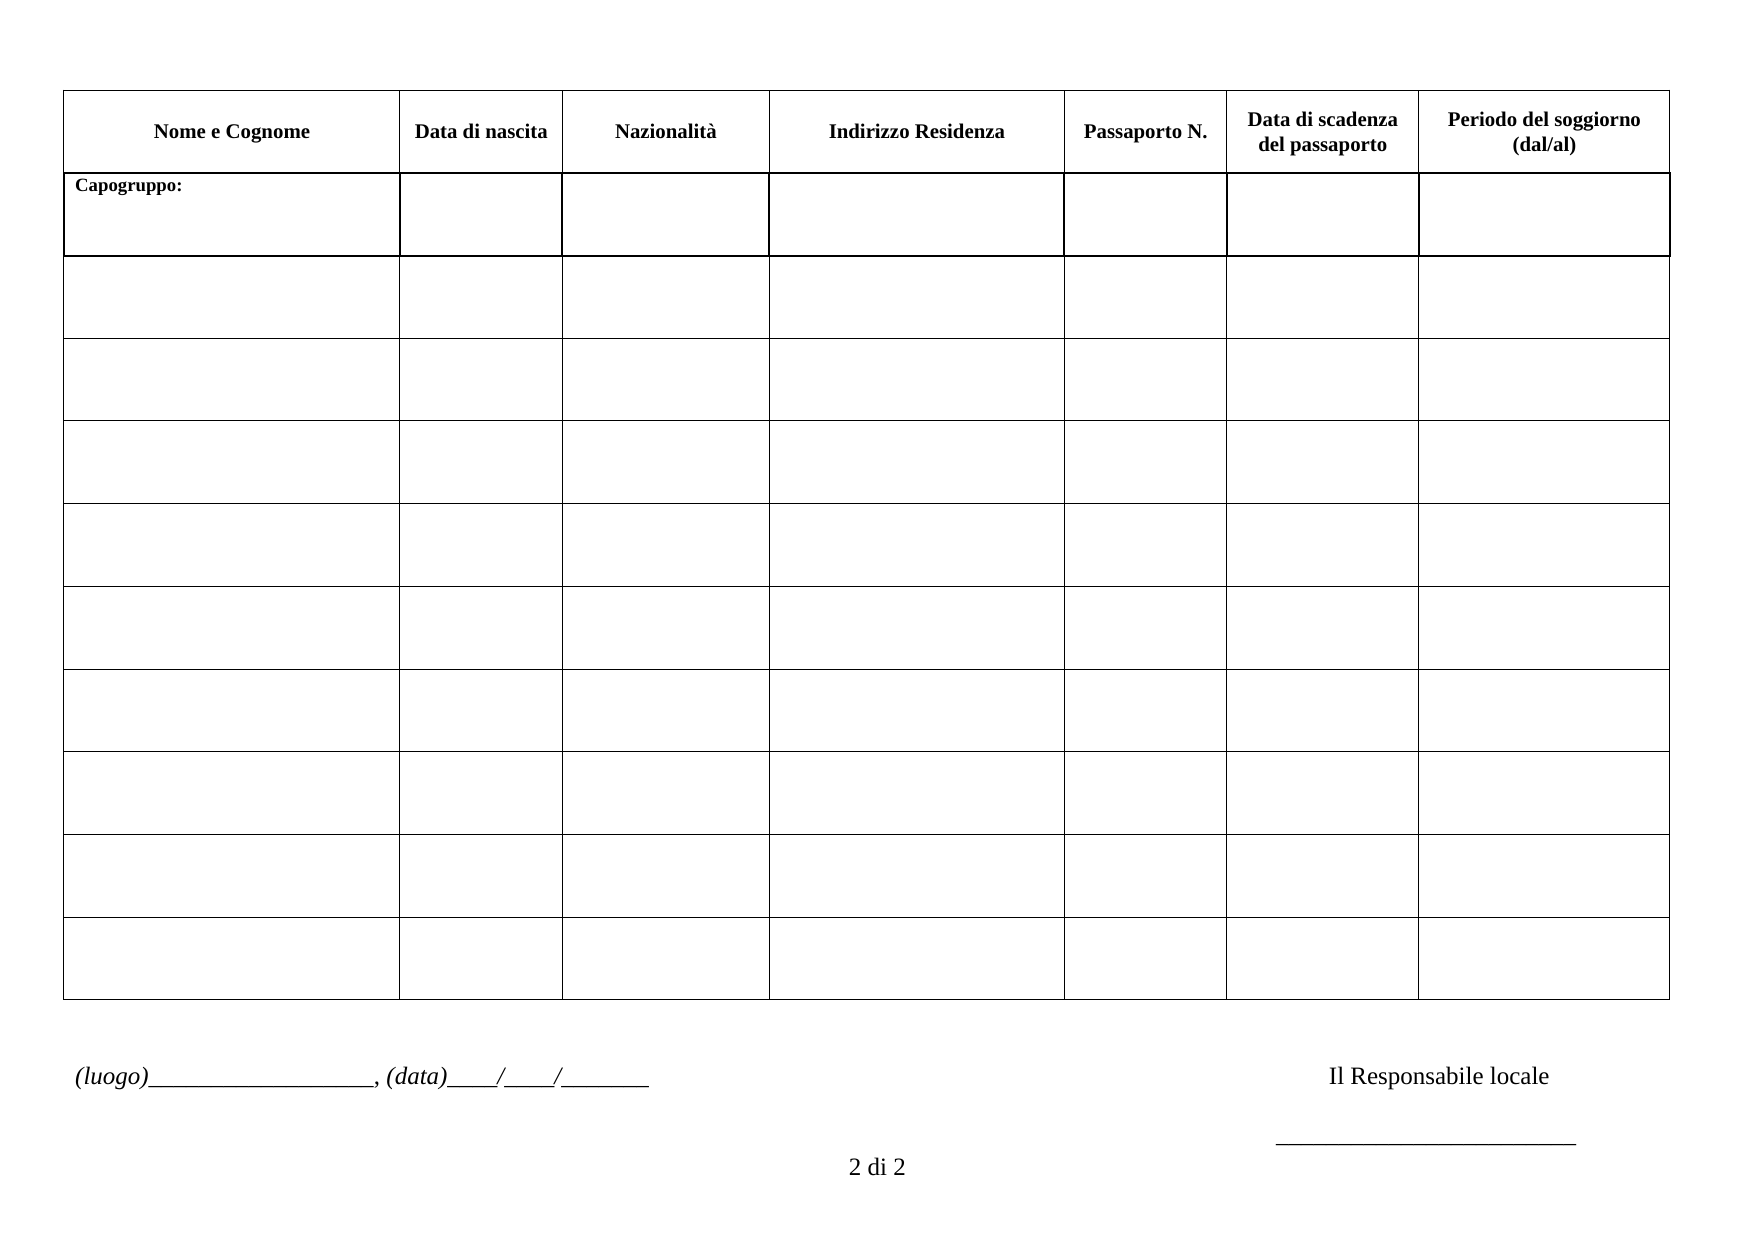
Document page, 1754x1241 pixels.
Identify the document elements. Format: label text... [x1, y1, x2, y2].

table_cell [1419, 752, 1669, 834]
table_cell [770, 174, 1063, 255]
table_cell [1227, 918, 1418, 999]
table_header Periodo del soggiorno (dal/al) [1419, 91, 1669, 172]
table_cell [400, 421, 562, 503]
table_cell [1065, 752, 1226, 834]
table_cell [1065, 339, 1226, 420]
table_cell [1065, 174, 1226, 255]
table_cell [563, 504, 769, 586]
table_cell [563, 587, 769, 668]
table_cell [770, 670, 1064, 751]
table_cell [770, 421, 1064, 503]
table_cell [64, 587, 399, 668]
table_cell [1419, 918, 1669, 999]
table_cell [1227, 257, 1418, 338]
table_cell [770, 504, 1064, 586]
table_cell [1227, 835, 1418, 917]
table_cell [1419, 339, 1669, 420]
table_cell [1227, 339, 1418, 420]
table_cell [400, 257, 562, 338]
table_cell [770, 587, 1064, 668]
table_cell [1065, 835, 1226, 917]
table_cell [1419, 257, 1669, 338]
table_cell [64, 339, 399, 420]
table_cell [1065, 504, 1226, 586]
table_cell [1228, 174, 1418, 255]
table_cell [1065, 257, 1226, 338]
table_cell [400, 504, 562, 586]
table_header Nome e Cognome [64, 91, 399, 172]
table_cell [1419, 421, 1669, 503]
table_cell [1419, 670, 1669, 751]
table_cell [1065, 918, 1226, 999]
table_cell [1227, 421, 1418, 503]
table_cell [400, 587, 562, 668]
table_cell [563, 670, 769, 751]
table_cell [400, 918, 562, 999]
table_cell [1419, 835, 1669, 917]
table_cell [1065, 670, 1226, 751]
table_header Passaporto N. [1065, 91, 1226, 172]
table_header Data di scadenza del passaporto [1227, 91, 1418, 172]
table_cell [64, 504, 399, 586]
table_cell [64, 670, 399, 751]
table_cell [64, 257, 399, 338]
table_cell [400, 835, 562, 917]
table_cell [563, 752, 769, 834]
table_cell [1419, 504, 1669, 586]
table_cell [1227, 504, 1418, 586]
table_cell [563, 835, 769, 917]
table_cell [770, 918, 1064, 999]
table_cell [563, 174, 768, 255]
table_header Nazionalità [563, 91, 769, 172]
table_cell [1227, 752, 1418, 834]
table_header Indirizzo Residenza [770, 91, 1064, 172]
table_cell [400, 752, 562, 834]
table_cell [400, 670, 562, 751]
table_cell [1065, 421, 1226, 503]
table_cell [64, 421, 399, 503]
table_cell [770, 339, 1064, 420]
table_cell [1227, 587, 1418, 668]
table_cell [563, 918, 769, 999]
table_cell [1419, 587, 1669, 668]
table_cell [401, 174, 561, 255]
table_cell [563, 339, 769, 420]
table_cell [770, 752, 1064, 834]
table_cell [64, 752, 399, 834]
table_cell [770, 257, 1064, 338]
table_cell [400, 339, 562, 420]
table_cell [1227, 670, 1418, 751]
table_cell [1065, 587, 1226, 668]
table_cell [770, 835, 1064, 917]
table_cell [563, 421, 769, 503]
table_cell Capogruppo: [65, 174, 399, 255]
table_cell [563, 257, 769, 338]
table_cell [1420, 174, 1669, 255]
table_cell [64, 918, 399, 999]
table_cell [64, 835, 399, 917]
table_header Data di nascita [400, 91, 562, 172]
